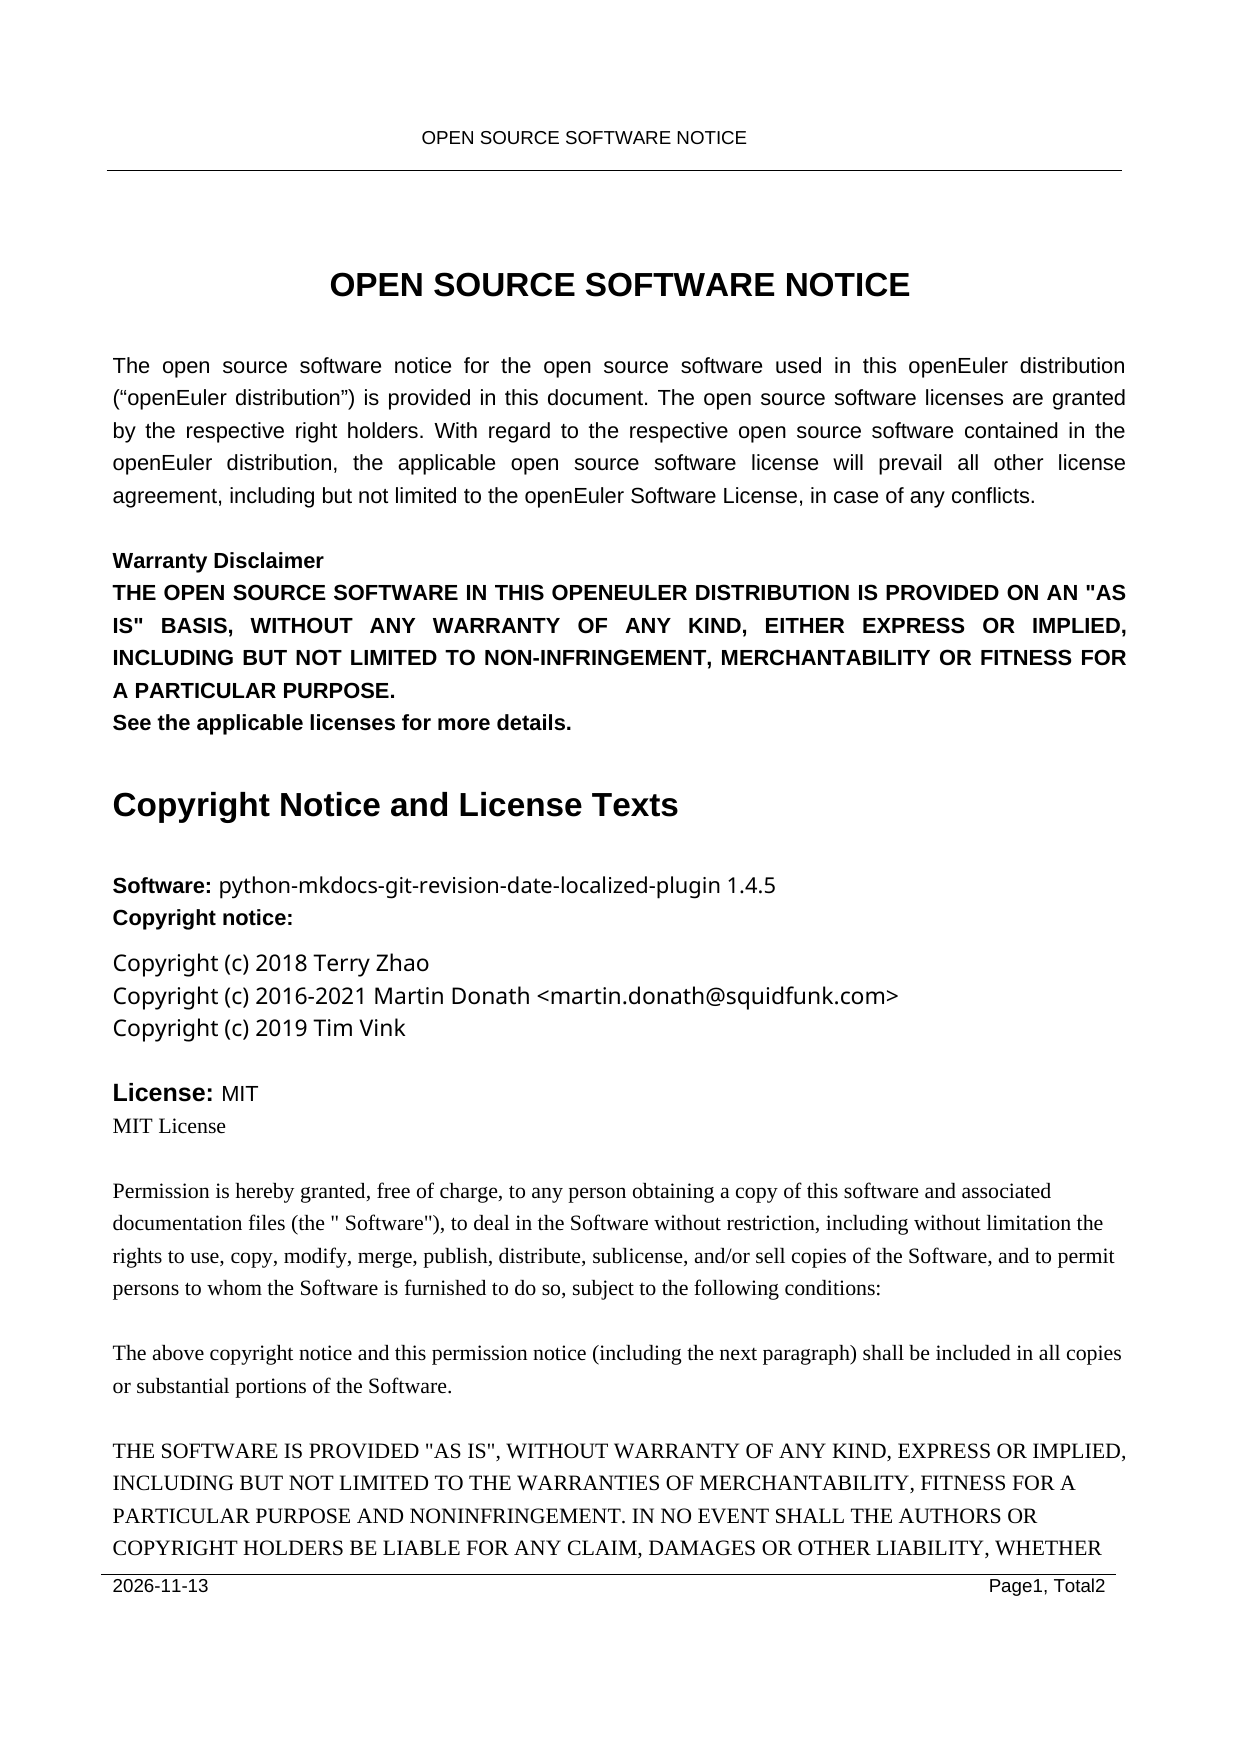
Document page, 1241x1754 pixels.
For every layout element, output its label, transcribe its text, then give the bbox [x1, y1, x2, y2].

text THE OPEN SOURCE SOFTWARE IN THIS OPENEULER DISTRIBUTION IS PROVIDED ON AN "AS IS" BASIS, WITHOUT ANY WARRANTY OF ANY KIND, EITHER EXPRESS OR IMPLIED, INCLUDING BUT NOT LIMITED TO NON-INFRINGEMENT, MERCHANTABILITY OR FITNESS FOR A PARTICULAR PURPOSE. See the applicable licenses for more details. [112, 576, 1128, 739]
text Copyright (c) 2018 Terry Zhao Copyright (c) 2016-2021 Martin Donath <martin.donath@squidfunk.com> Copyright (c) 2019 Tim Vink [112, 947, 1128, 1077]
text The open source software notice for the open source software used in this openEuler distribution (“openEuler distribution”) is provided in this document. The open source software licenses are granted by the respective right holders. With regard to the respective open source software contained in the openEuler distribution, the applicable open source software license will prevail all other license agreement, including but not limited to the openEuler Software License, in case of any conflicts. [112, 349, 1128, 511]
text Copyright Notice and License Texts [112, 771, 1128, 836]
text Warranty Disclaimer [112, 544, 1128, 576]
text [112, 1109, 1128, 1564]
title Software: python-mkdocs-git-revision-date-localized-plugin 1.4.5 [112, 869, 1128, 901]
text OPEN SOURCE SOFTWARE NOTICE [112, 251, 1128, 316]
text Copyright notice: [112, 901, 1128, 934]
text License: MIT [112, 1077, 1128, 1109]
